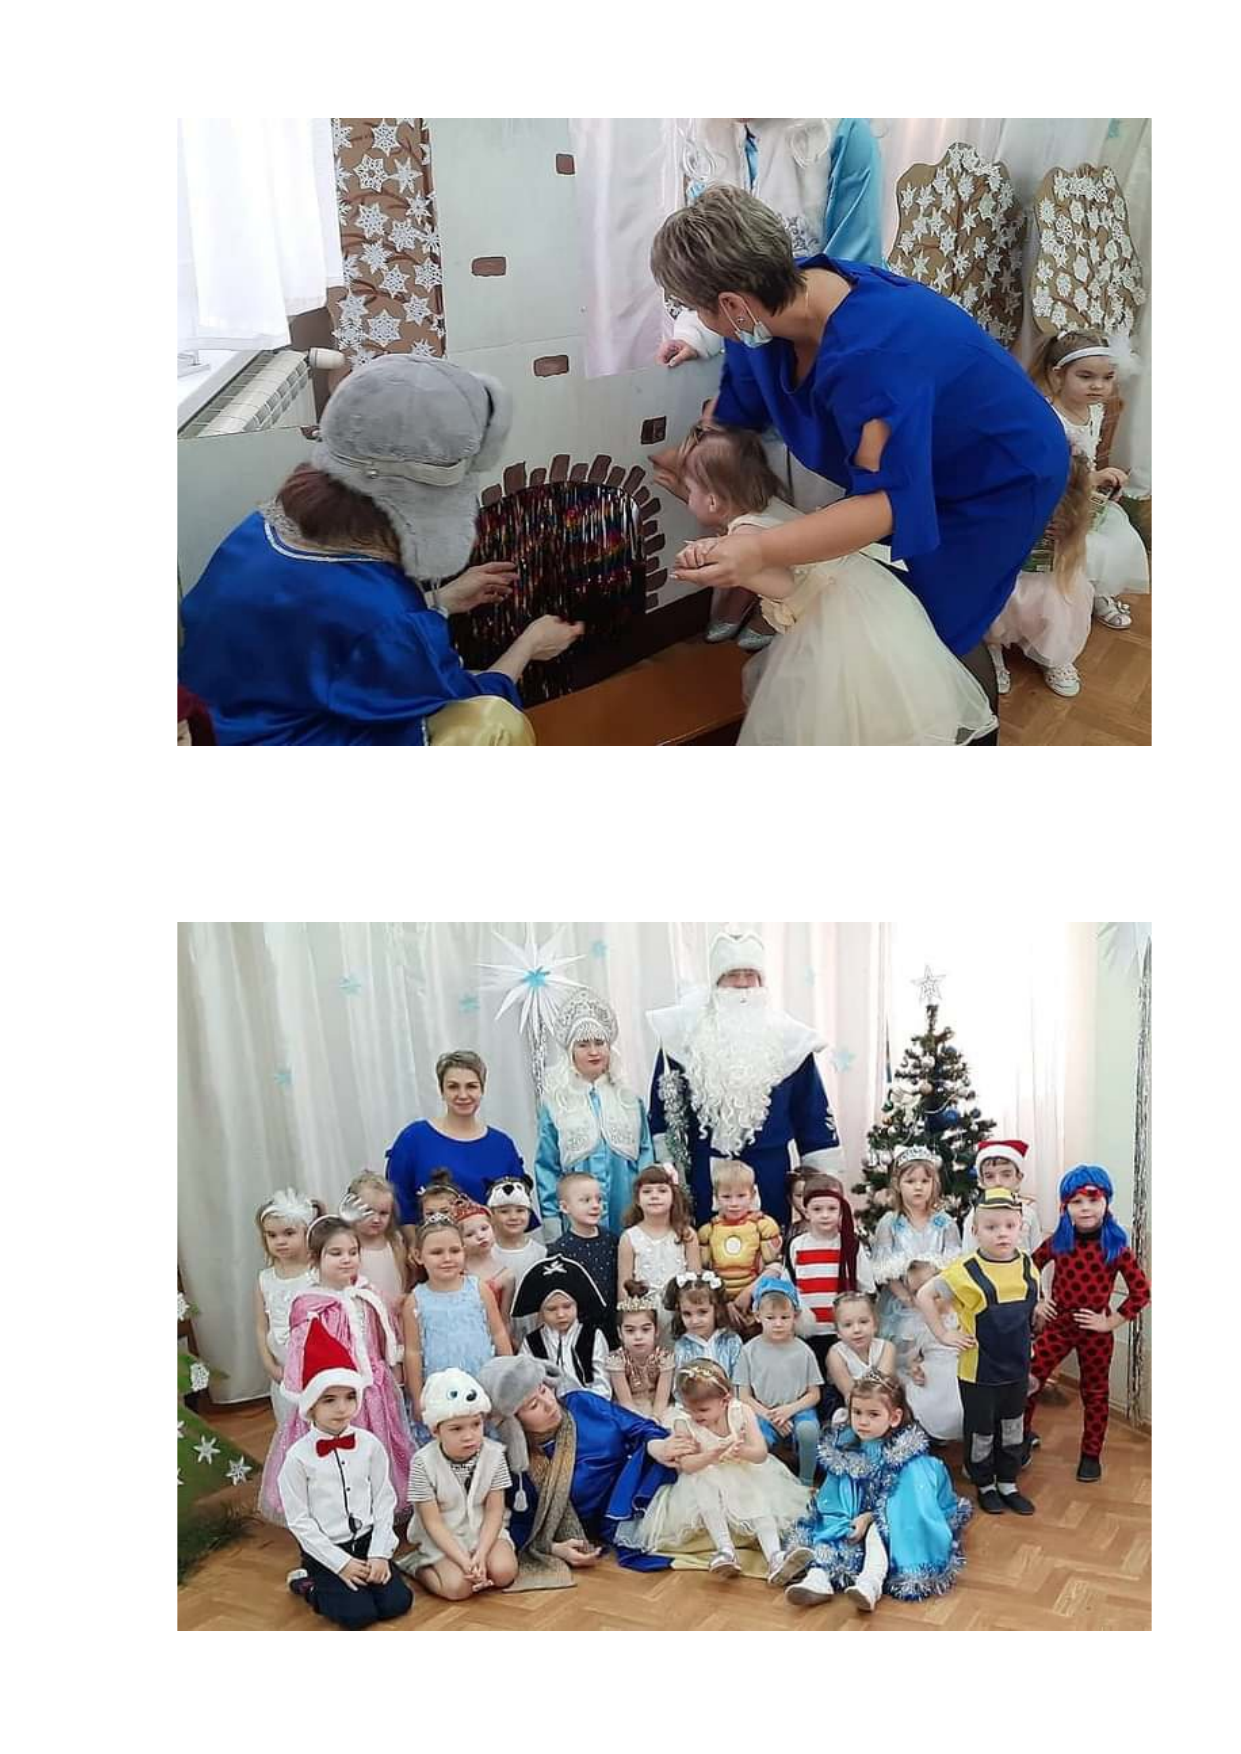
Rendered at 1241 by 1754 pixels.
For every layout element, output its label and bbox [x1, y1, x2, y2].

picture [177, 118, 1152, 746]
picture [177, 922, 1152, 1631]
